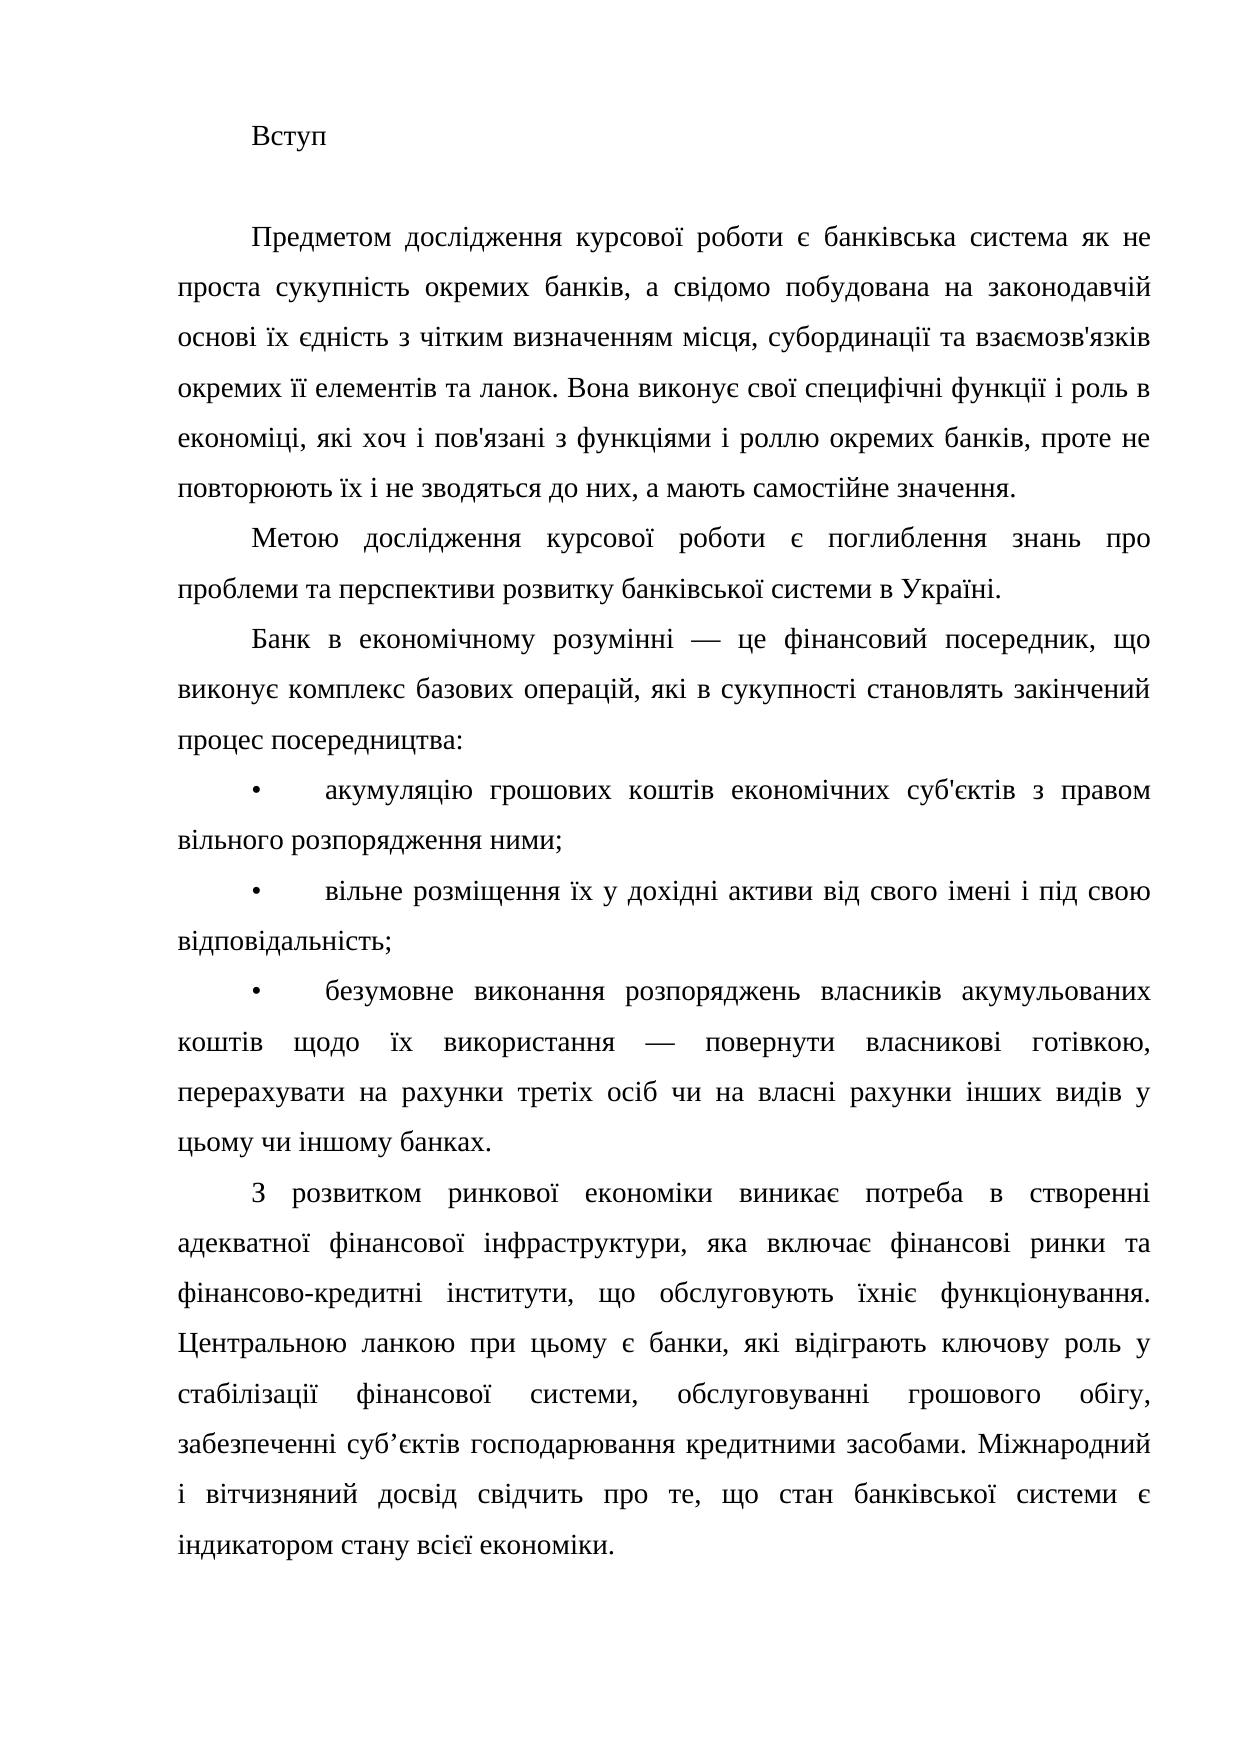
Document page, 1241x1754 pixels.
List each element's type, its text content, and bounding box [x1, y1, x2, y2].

list вільне розміщення їх у дохідні активи від свого імені і під свою відповідальність; [177, 873, 1152, 957]
list акумуляцію грошових коштів економічних суб'єктів з правом вільного розпорядження ними; [177, 772, 1152, 856]
text Метою дослідження курсової роботи є поглиблення знань про проблеми та перспективи розвитку банківської системи в Україні. [177, 521, 1152, 604]
text З розвитком ринкової економіки виникає потреба в створенні адекватної фінансової інфраструктури, яка включає фінансові ринки та фінансово-кредитні інститути, що обслуговують їхніє функціонування. Центральною ланкою при цьому є банки, які відіграють ключову роль у стабілізації фінансової системи, обслуговуванні грошового обігу, забезпеченні суб’єктів господарювання кредитними засобами. Міжнародний і вітчизняний досвід свідчить про те, що стан банківської системи є індикатором стану всієї економіки. [177, 1175, 1152, 1560]
text Вступ [177, 118, 1152, 152]
text Банк в економічному розумінні — це фінансовий посередник, що виконує комплекс базових операцій, які в сукупності становлять закінчений процес посередництва: [177, 621, 1152, 755]
list безумовне виконання розпоряджень власників акумульованих коштів щодо їх використання — повернути власникові готівкою, перерахувати на рахунки третіх осіб чи на власні рахунки інших видів у цьому чи іншому банках. [177, 973, 1152, 1158]
text Предметом дослідження курсової роботи є банківська система як не проста сукупність окремих банків, а свідомо побудована на законодавчій основі їх єдність з чітким визначенням місця, субординації та взаємозв'язків окремих її елементів та ланок. Вона виконує свої специфічні функції і роль в економіці, які хоч і пов'язані з функціями і роллю окремих банків, проте не повторюють їх і не зводяться до них, а мають самостійне значення. [177, 219, 1152, 504]
